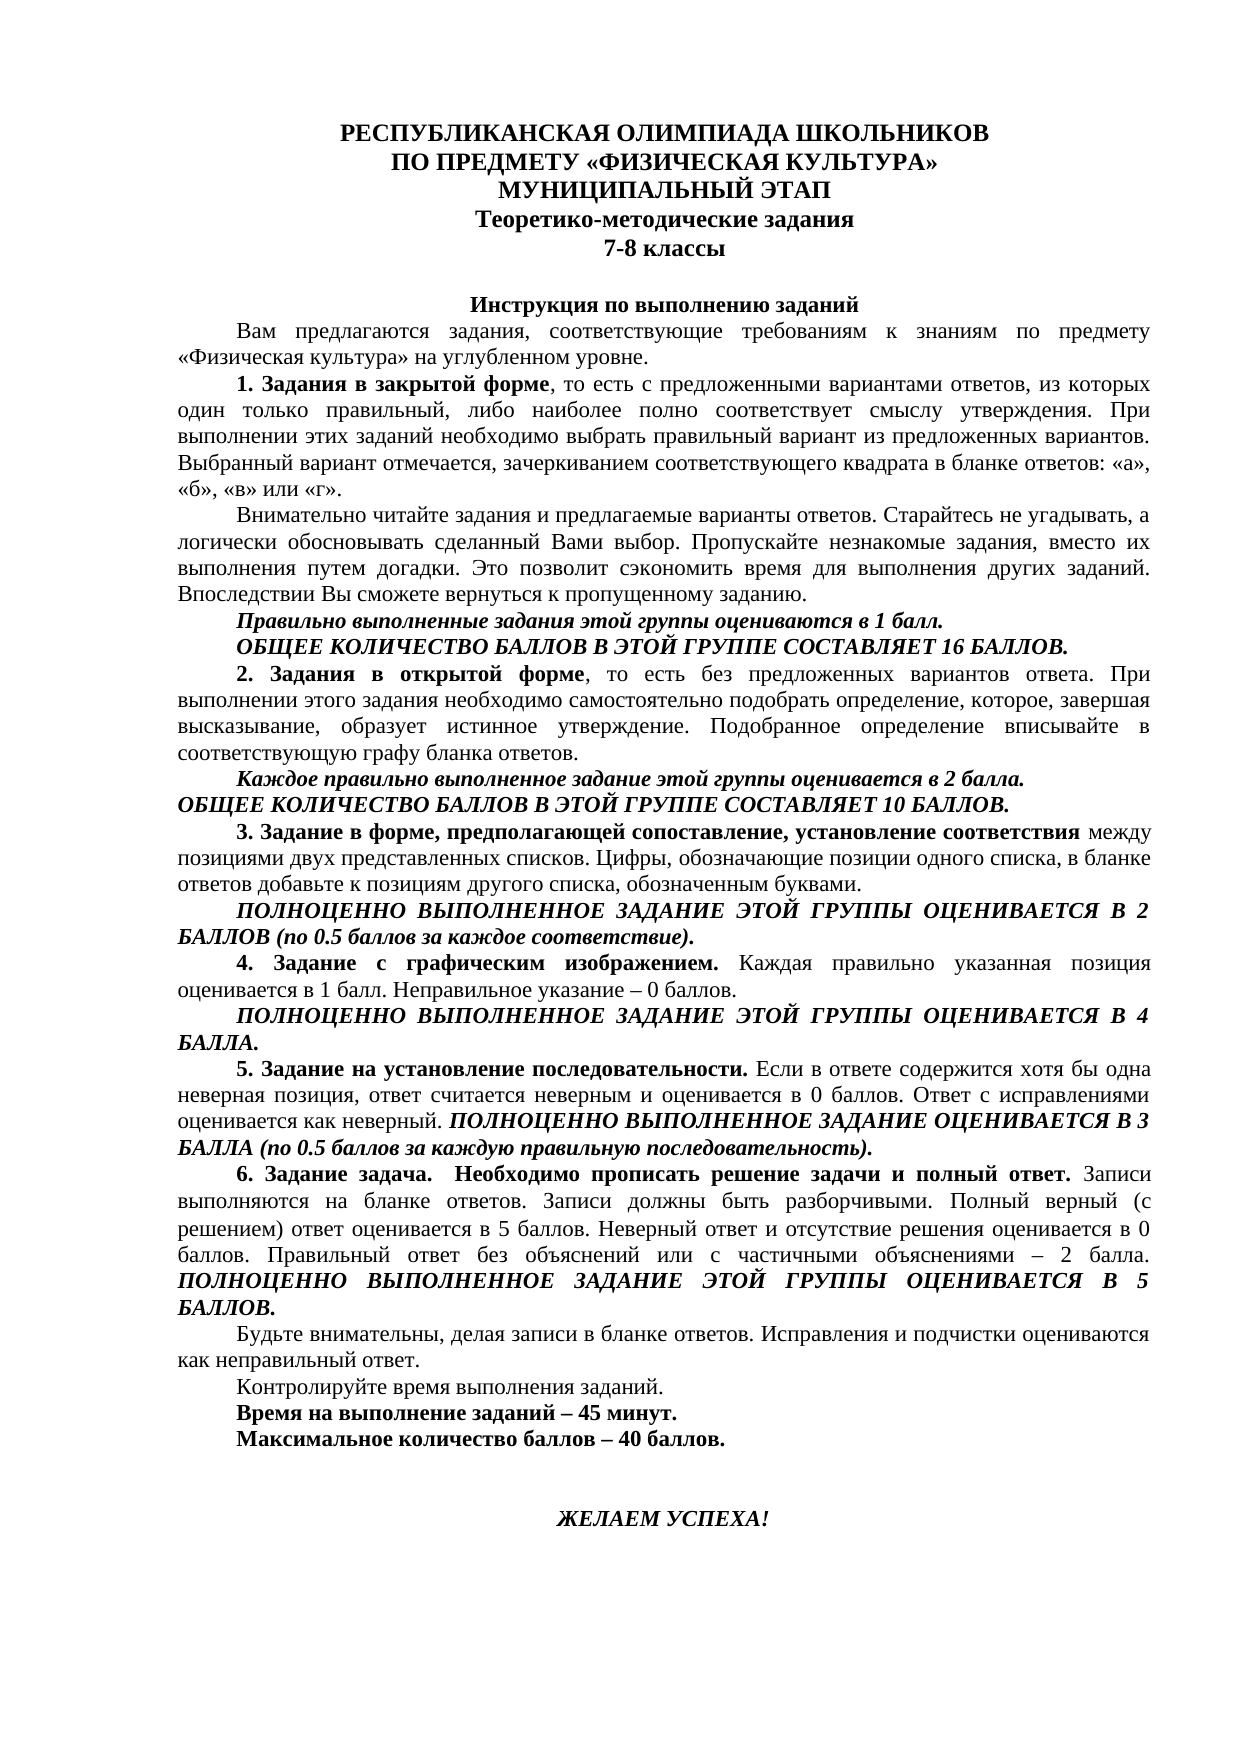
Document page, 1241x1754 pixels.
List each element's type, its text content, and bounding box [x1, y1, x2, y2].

text ПО ПРЕДМЕТУ «ФИЗИЧЕСКАЯ КУЛЬТУРА» [177, 147, 1152, 176]
text 5. Задание на установление последовательности. Если в ответе содержится хотя бы одна неверная позиция, ответ считается неверным и оценивается в 0 баллов. Ответ с исправлениями оценивается как неверный. ПОЛНОЦЕННО ВЫПОЛНЕННОЕ ЗАДАНИЕ ОЦЕНИВАЕТСЯ В 3 БАЛЛА (по 0.5 баллов за каждую правильную последовательность). [177, 1055, 1152, 1160]
text Теоретико-методические задания [177, 204, 1152, 233]
text Инструкция по выполнению заданий [177, 291, 1152, 317]
text Будьте внимательны, делая записи в бланке ответов. Исправления и подчистки оцениваются как неправильный ответ. [177, 1320, 1152, 1373]
text Правильно выполненные задания этой группы оцениваются в 1 балл. [177, 607, 1152, 633]
text ОБЩЕЕ КОЛИЧЕСТВО БАЛЛОВ В ЭТОЙ ГРУППЕ СОСТАВЛЯЕТ 16 БАЛЛОВ. [177, 633, 1152, 659]
text Время на выполнение заданий – 45 минут. [177, 1399, 1152, 1426]
text Максимальное количество баллов – 40 баллов. [177, 1426, 1152, 1452]
text ЖЕЛАЕМ УСПЕХА! [177, 1504, 1152, 1531]
text Каждое правильно выполненное задание этой группы оценивается в 2 балла. [177, 765, 1152, 791]
text Вам предлагаются задания, соответствующие требованиям к знаниям по предмету «Физическая культура» на углубленном уровне. [177, 317, 1152, 370]
text Контролируйте время выполнения заданий. [177, 1373, 1152, 1399]
text ПОЛНОЦЕННО ВЫПОЛНЕННОЕ ЗАДАНИЕ ЭТОЙ ГРУППЫ ОЦЕНИВАЕТСЯ В 4 БАЛЛА. [177, 1002, 1152, 1055]
text 4. Задание c графическим изображением. Каждая правильно указанная позиция оценивается в 1 балл. Неправильное указание – 0 баллов. [177, 949, 1152, 1002]
text РЕСПУБЛИКАНСКАЯ ОЛИМПИАДА ШКОЛЬНИКОВ [177, 118, 1152, 147]
text 3. Задание в форме, предполагающей сопоставление, установление соответствия между позициями двух представленных списков. Цифры, обозначающие позиции одного списка, в бланке ответов добавьте к позициям другого списка, обозначенным буквами. [177, 818, 1152, 897]
text 1. Задания в закрытой форме, то есть с предложенными вариантами ответов, из которых один только правильный, либо наиболее полно соответствует смыслу утверждения. При выполнении этих заданий необходимо выбрать правильный вариант из предложенных вариантов. Выбранный вариант отмечается, зачеркиванием соответствующего квадрата в бланке ответов: «а», «б», «в» или «г». [177, 370, 1152, 501]
text 2. Задания в открытой форме, то есть без предложенных вариантов ответа. При выполнении этого задания необходимо самостоятельно подобрать определение, которое, завершая высказывание, образует истинное утверждение. Подобранное определение вписывайте в соответствующую графу бланка ответов. [177, 659, 1152, 765]
text Внимательно читайте задания и предлагаемые варианты ответов. Старайтесь не угадывать, а логически обосновывать сделанный Вами выбор. Пропускайте незнакомые задания, вместо их выполнения путем догадки. Это позволит сэкономить время для выполнения других заданий. Впоследствии Вы сможете вернуться к пропущенному заданию. [177, 501, 1152, 607]
text ПОЛНОЦЕННО ВЫПОЛНЕННОЕ ЗАДАНИЕ ЭТОЙ ГРУППЫ ОЦЕНИВАЕТСЯ В 2 БАЛЛОВ (по 0.5 баллов за каждое соответствие). [177, 897, 1152, 949]
text 7-8 классы [177, 233, 1152, 262]
text 6. Задание задача. Необходимо прописать решение задачи и полный ответ. Записи выполняются на бланке ответов. Записи должны быть разборчивыми. Полный верный (с решением) ответ оценивается в 5 баллов. Неверный ответ и отсутствие решения оценивается в 0 баллов. Правильный ответ без объяснений или с частичными объяснениями – 2 балла. ПОЛНОЦЕННО ВЫПОЛНЕННОЕ ЗАДАНИЕ ЭТОЙ ГРУППЫ ОЦЕНИВАЕТСЯ В 5 БАЛЛОВ. [177, 1160, 1152, 1320]
text МУНИЦИПАЛЬНЫЙ ЭТАП [177, 176, 1152, 204]
text ОБЩЕЕ КОЛИЧЕСТВО БАЛЛОВ В ЭТОЙ ГРУППЕ СОСТАВЛЯЕТ 10 БАЛЛОВ. [177, 791, 1152, 818]
